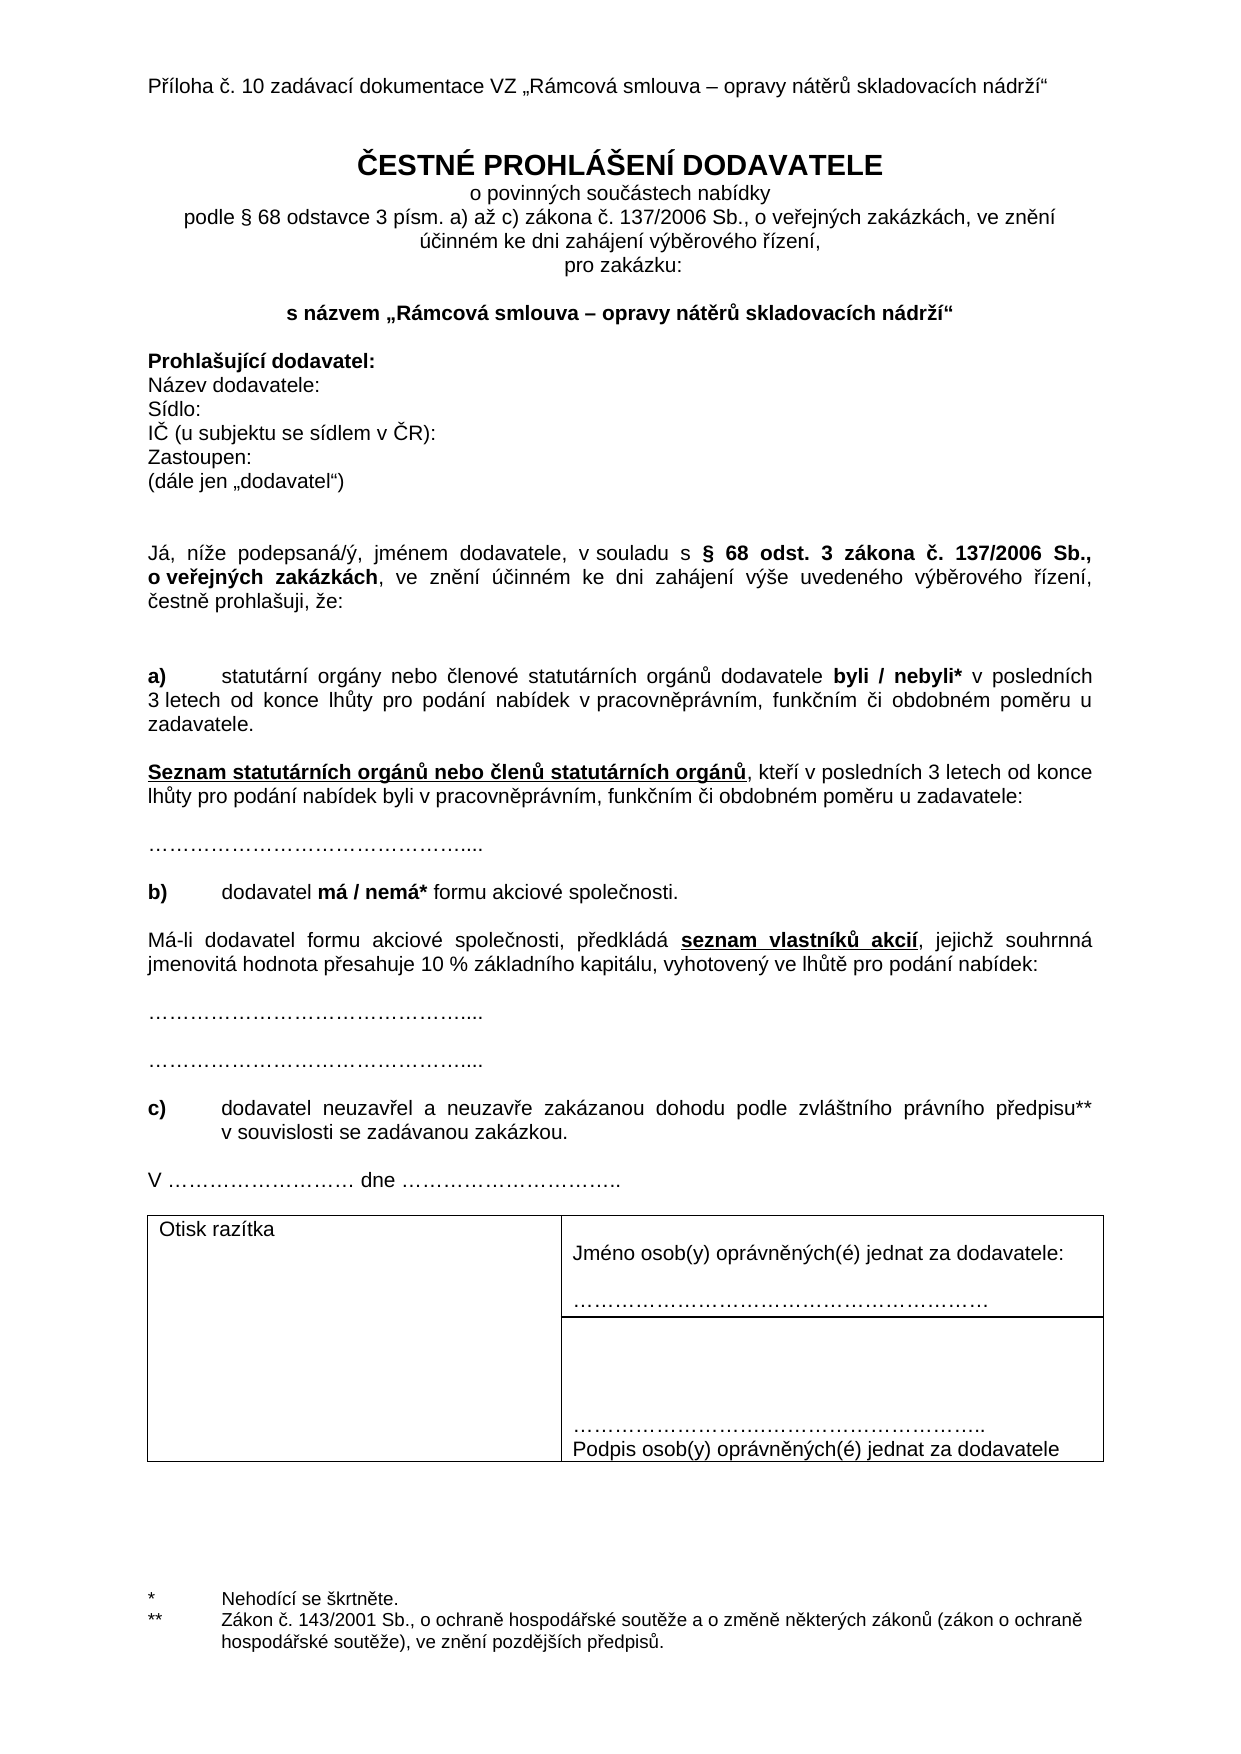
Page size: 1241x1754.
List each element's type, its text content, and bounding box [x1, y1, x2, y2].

table_header Otisk razítka [148, 1216, 561, 1461]
text Já, níže podepsaná/ý, jménem dodavatele, v souladu s § 68 odst. 3 zákona č. 137/2006 Sb., o veřejných zakázkách, ve znění účinném ke dni zahájení výše uvedeného výběrového řízení, čestně prohlašuji, že: [148, 541, 1093, 612]
text ……………………………………….... [148, 1048, 1093, 1072]
text IČ (u subjektu se sídlem v ČR): [148, 421, 1093, 445]
text c) dodavatel neuzavřel a neuzavře zakázanou dohodu podle zvláštního právního předpisu** v souvislosti se zadávanou zakázkou. [148, 1096, 1093, 1143]
text o povinných součástech nabídky [148, 181, 1093, 205]
text s názvem „Rámcová smlouva – opravy nátěrů skladovacích nádrží“ [148, 301, 1093, 325]
text ……………………………………….... [148, 832, 1093, 856]
text Sídlo: [148, 397, 1093, 421]
text Název dodavatele: [148, 373, 1093, 397]
table_cell ……………………….………………………….. Podpis osob(y) oprávněných(é) jednat za dodavatele [562, 1318, 1103, 1461]
text Seznam statutárních orgánů nebo členů statutárních orgánů, kteří v posledních 3 letech od konce lhůty pro podání nabídek byli v pracovněprávním, funkčním či obdobném poměru u zadavatele: [148, 760, 1093, 808]
text a) statutární orgány nebo členové statutárních orgánů dodavatele byli / nebyli* v posledních 3 letech od konce lhůty pro podání nabídek v pracovněprávním, funkčním či obdobném poměru u zadavatele. [148, 664, 1093, 736]
text b) dodavatel má / nemá* formu akciové společnosti. [148, 880, 1093, 904]
text ……………………………………….... [148, 1000, 1093, 1024]
text pro zakázku: [148, 253, 1093, 277]
text Zastoupen: [148, 445, 1093, 469]
text (dále jen „dodavatel“) [148, 469, 1093, 493]
text V ……………………… dne ………………………….. [148, 1167, 1093, 1191]
table_header Jméno osob(y) oprávněných(é) jednat za dodavatele: …………………………………………………… [562, 1216, 1103, 1316]
text ČESTNÉ PROHLÁŠENÍ DODAVATELE [148, 148, 1093, 181]
text Prohlašující dodavatel: [148, 349, 1093, 373]
text podle § 68 odstavce 3 písm. a) až c) zákona č. 137/2006 Sb., o veřejných zakázkách, ve znění účinném ke dni zahájení výběrového řízení, [148, 205, 1093, 253]
text Má-li dodavatel formu akciové společnosti, předkládá seznam vlastníků akcií, jejichž souhrnná jmenovitá hodnota přesahuje 10 % základního kapitálu, vyhotovený ve lhůtě pro podání nabídek: [148, 928, 1093, 976]
